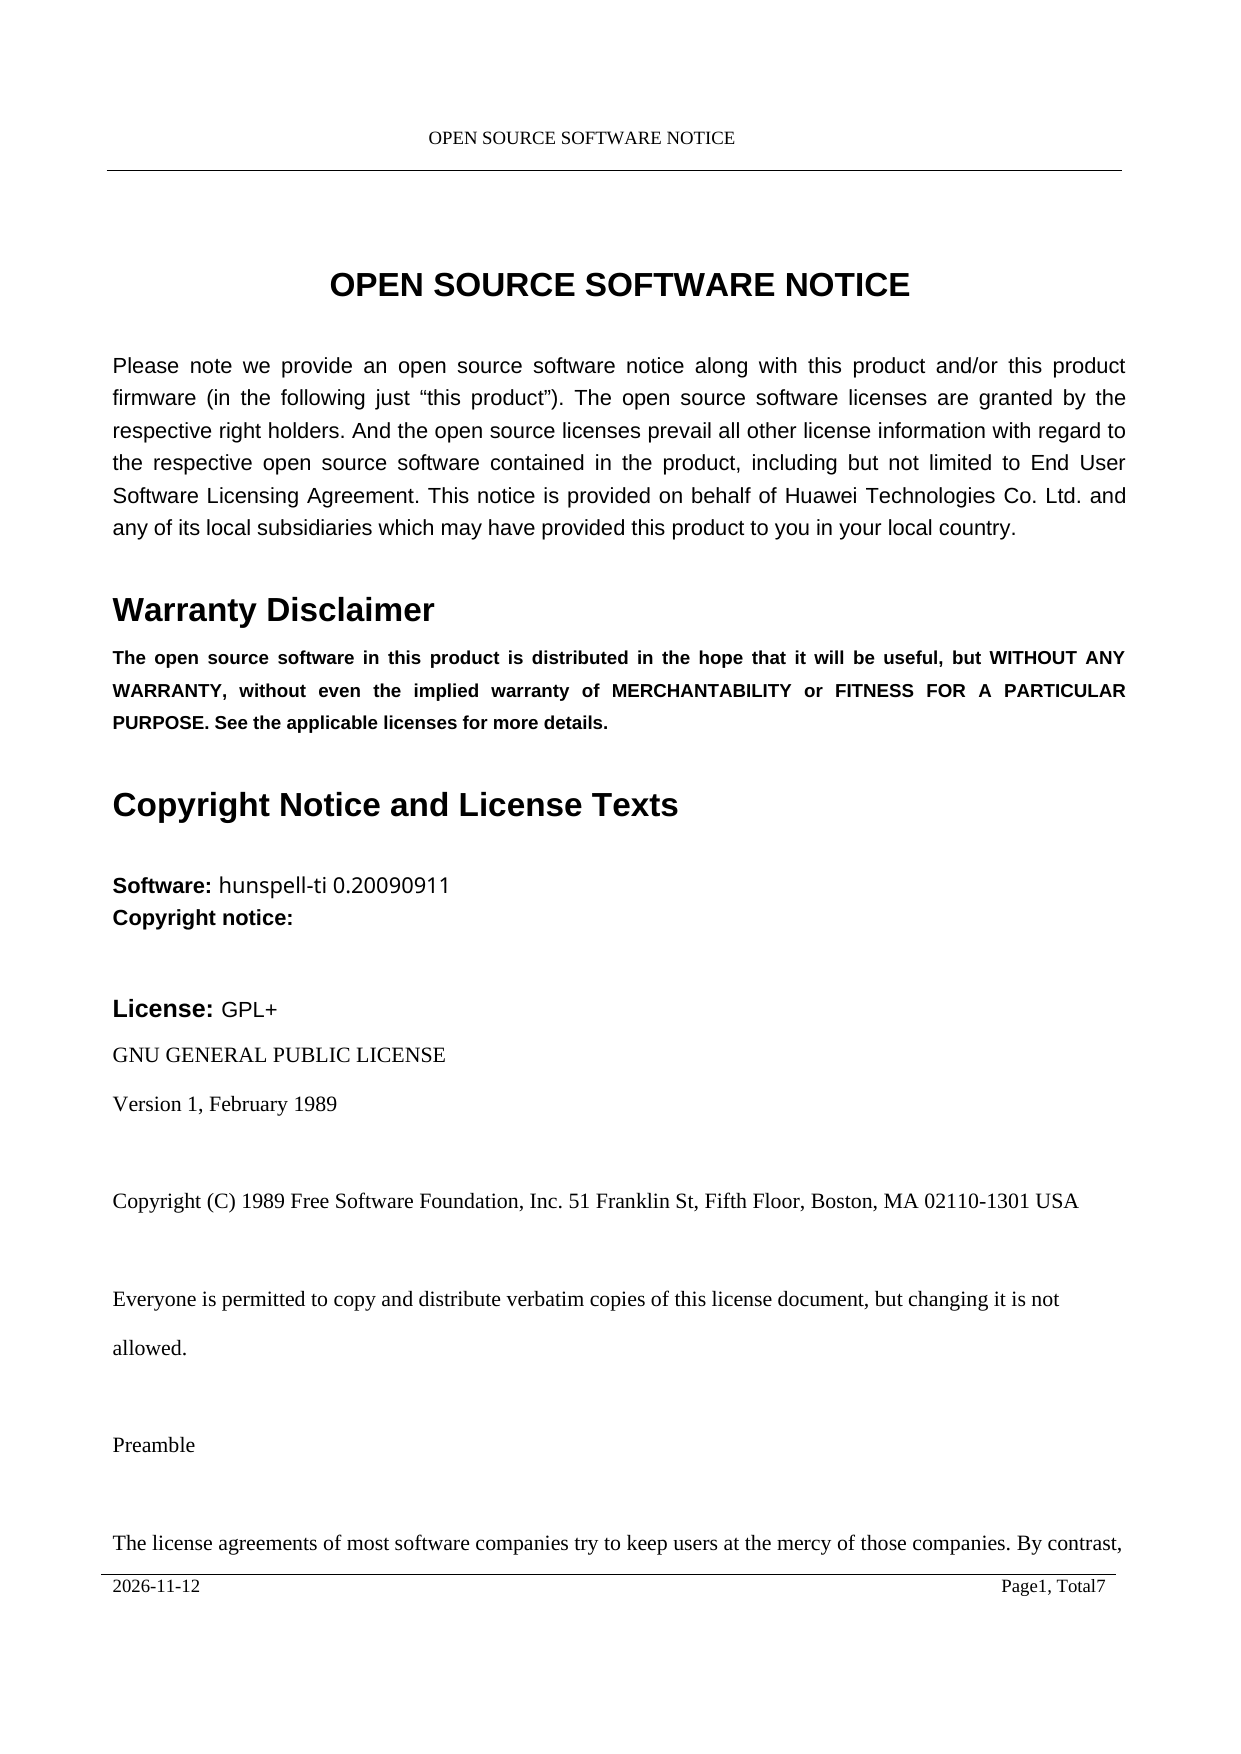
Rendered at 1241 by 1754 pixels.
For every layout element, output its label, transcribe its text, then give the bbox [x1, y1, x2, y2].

text Copyright notice: [112, 901, 1128, 934]
text Software: hunspell-ti 0.20090911 [112, 869, 1128, 901]
text Copyright Notice and License Texts [112, 771, 1128, 836]
text Please note we provide an open source software notice along with this product and/or this product firmware (in the following just “this product”). The open source software licenses are granted by the respective right holders. And the open source licenses prevail all other license information with regard to the respective open source software contained in the product, including but not limited to End User Software Licensing Agreement. This notice is provided on behalf of Huawei Technologies Co. Ltd. and any of its local subsidiaries which may have provided this product to you in your local country. [112, 349, 1128, 544]
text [112, 1038, 1128, 1558]
text The open source software in this product is distributed in the hope that it will be useful, but WITHOUT ANY WARRANTY, without even the implied warranty of MERCHANTABILITY or FITNESS FOR A PARTICULAR PURPOSE. See the applicable licenses for more details. [112, 641, 1128, 739]
text Warranty Disclaimer [112, 576, 1128, 641]
text License: GPL+ [112, 992, 1128, 1024]
text OPEN SOURCE SOFTWARE NOTICE [112, 251, 1128, 316]
